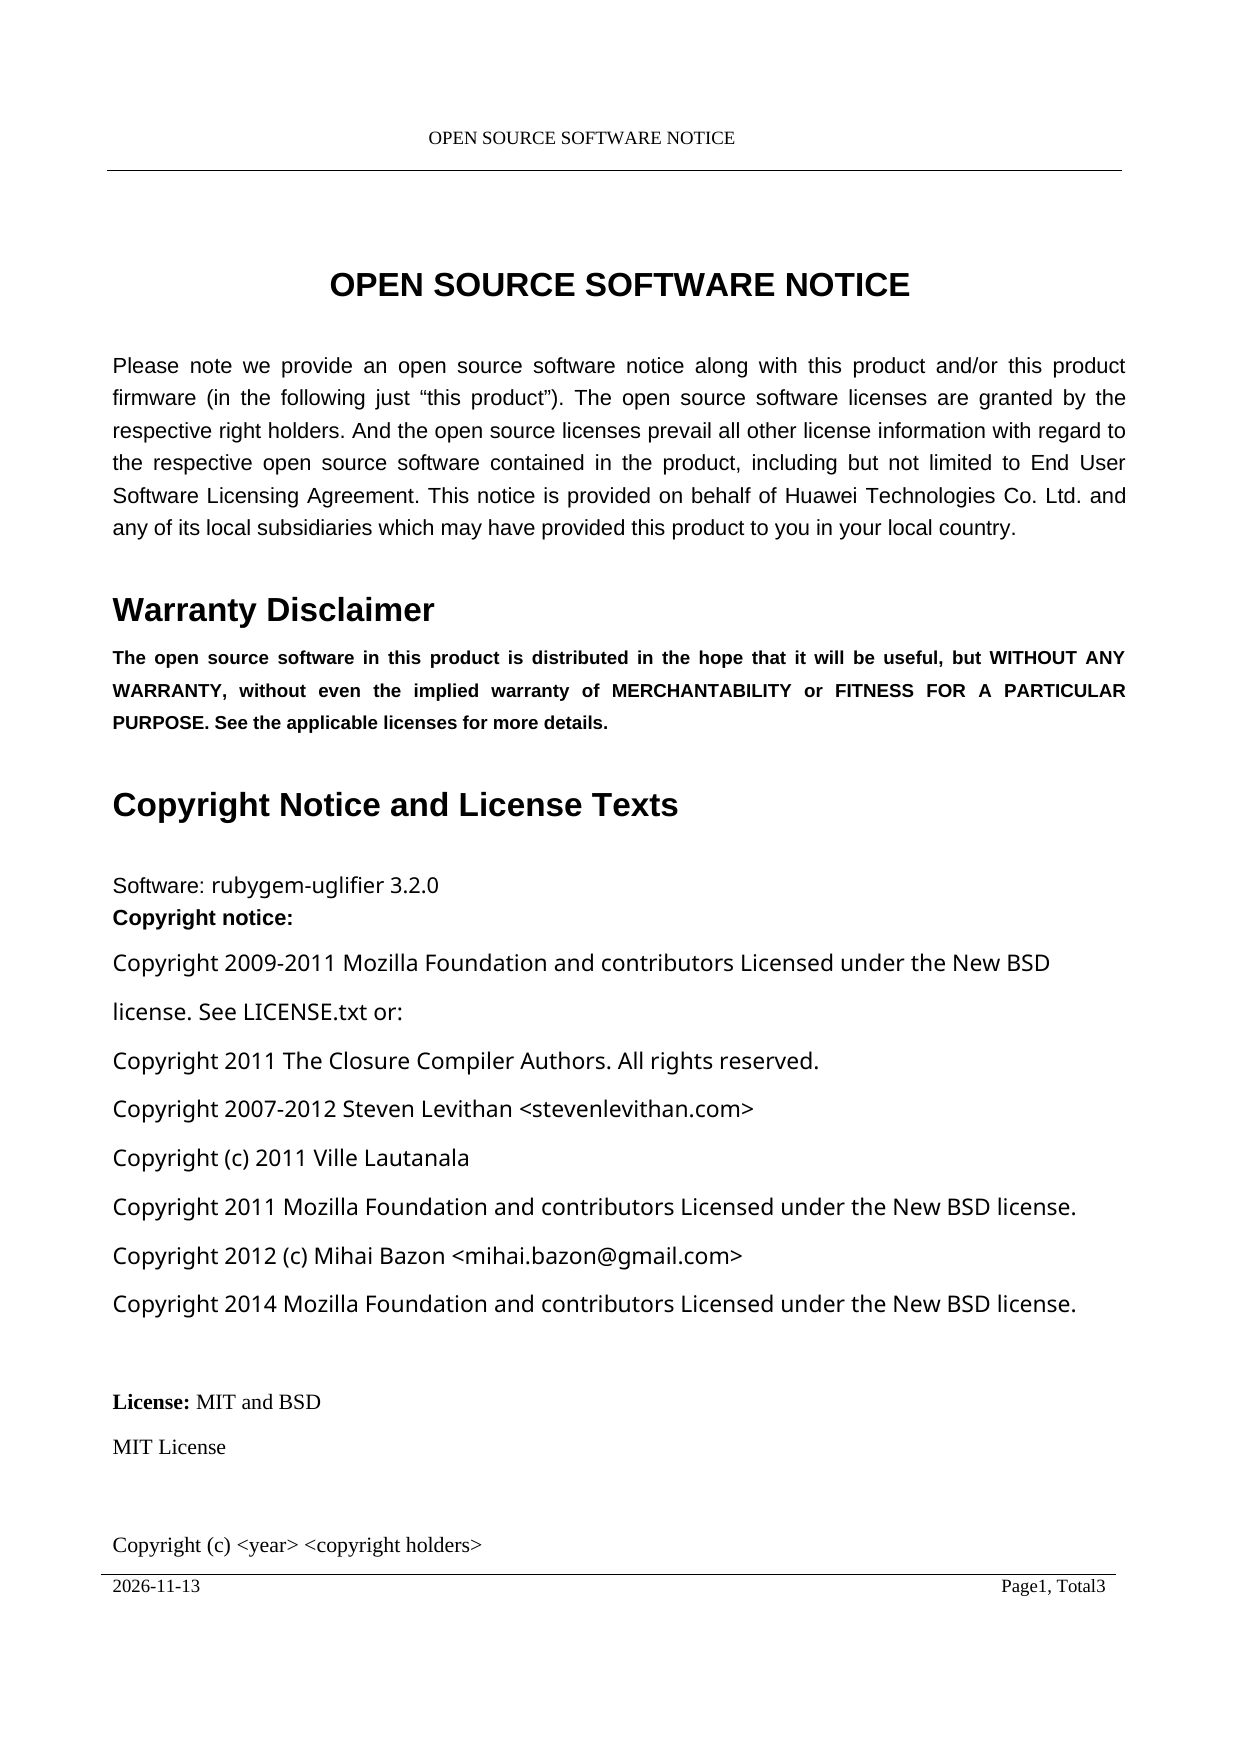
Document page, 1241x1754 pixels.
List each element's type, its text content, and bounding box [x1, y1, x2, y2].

text Copyright Notice and License Texts [112, 771, 1128, 836]
text License: MIT and BSD [112, 1385, 1128, 1418]
text The open source software in this product is distributed in the hope that it will be useful, but WITHOUT ANY WARRANTY, without even the implied warranty of MERCHANTABILITY or FITNESS FOR A PARTICULAR PURPOSE. See the applicable licenses for more details. [112, 641, 1128, 739]
text OPEN SOURCE SOFTWARE NOTICE [112, 251, 1128, 316]
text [112, 1430, 1128, 1560]
text Copyright 2009-2011 Mozilla Foundation and contributors Licensed under the New BSD license. See LICENSE.txt or: Copyright 2011 The Closure Compiler Authors. All rights reserved. Copyright 2007-2012 Steven Levithan <stevenlevithan.com> Copyright (c) 2011 Ville Lautanala Copyright 2011 Mozilla Foundation and contributors Licensed under the New BSD license. Copyright 2012 (c) Mihai Bazon <mihai.bazon@gmail.com> Copyright 2014 Mozilla Foundation and contributors Licensed under the New BSD license. [112, 947, 1128, 1369]
text Copyright notice: [112, 901, 1128, 934]
text Warranty Disclaimer [112, 576, 1128, 641]
text Please note we provide an open source software notice along with this product and/or this product firmware (in the following just “this product”). The open source software licenses are granted by the respective right holders. And the open source licenses prevail all other license information with regard to the respective open source software contained in the product, including but not limited to End User Software Licensing Agreement. This notice is provided on behalf of Huawei Technologies Co. Ltd. and any of its local subsidiaries which may have provided this product to you in your local country. [112, 349, 1128, 544]
text Software: rubygem-uglifier 3.2.0 [112, 869, 1128, 901]
